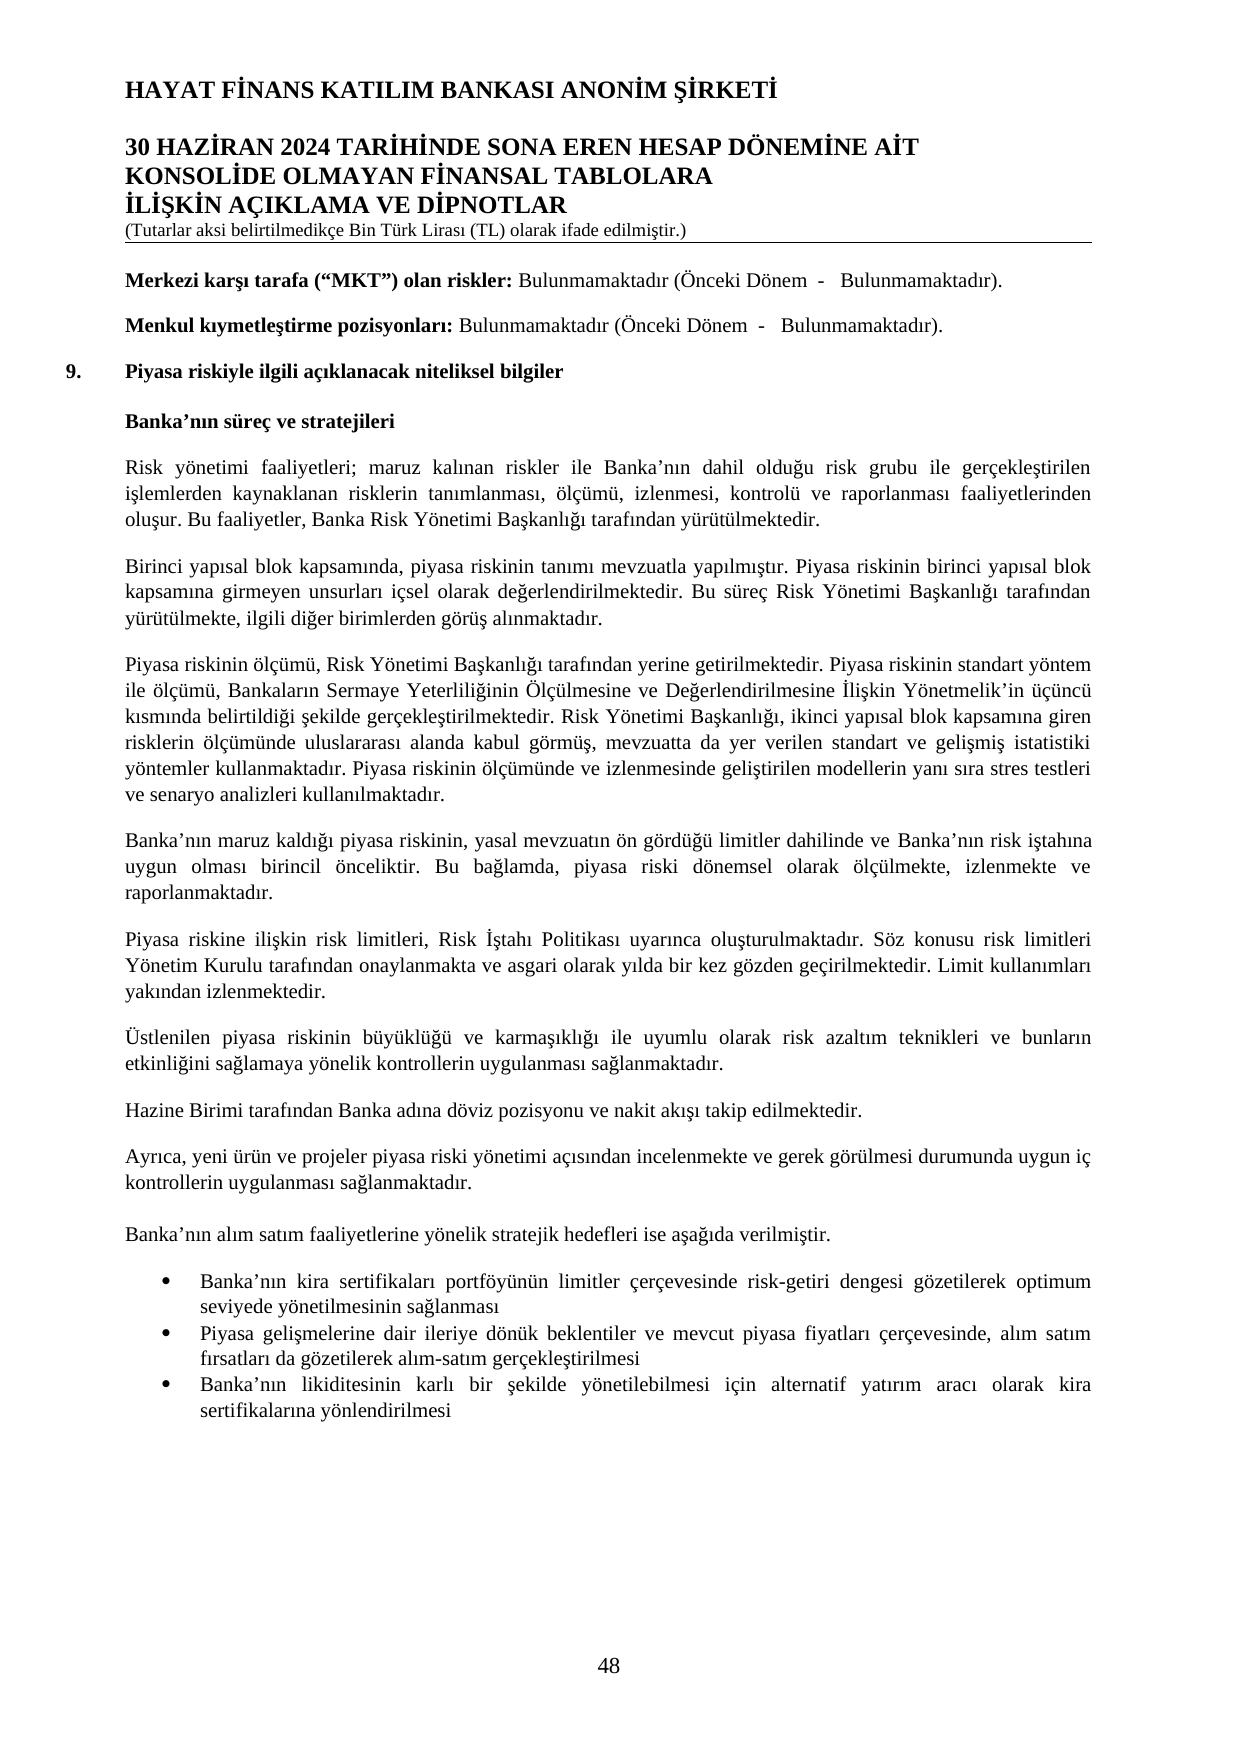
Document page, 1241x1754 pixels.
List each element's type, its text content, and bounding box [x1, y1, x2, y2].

text Üstlenilen piyasa riskinin büyüklüğü ve karmaşıklığı ile uyumlu olarak risk azaltım teknikleri ve bunların etkinliğini sağlamaya yönelik kontrollerin uygulanması sağlanmaktadır. [125, 1025, 1092, 1075]
text Risk yönetimi faaliyetleri; maruz kalınan riskler ile Banka’nın dahil olduğu risk grubu ile gerçekleştirilen işlemlerden kaynaklanan risklerin tanımlanması, ölçümü, izlenmesi, kontrolü ve raporlanması faaliyetlerinden oluşur. Bu faaliyetler, Banka Risk Yönetimi Başkanlığı tarafından yürütülmektedir. [125, 455, 1092, 531]
list Banka’nın likiditesinin karlı bir şekilde yönetilebilmesi için alternatif yatırım aracı olarak kira sertifikalarına yönlendirilmesi [162, 1372, 1092, 1422]
text Banka’nın maruz kaldığı piyasa riskinin, yasal mevzuatın ön gördüğü limitler dahilinde ve Banka’nın risk iştahına uygun olması birincil önceliktir. Bu bağlamda, piyasa riski dönemsel olarak ölçülmekte, izlenmekte ve raporlanmaktadır. [125, 828, 1092, 904]
text Hazine Birimi tarafından Banka adına döviz pozisyonu ve nakit akışı takip edilmektedir. [125, 1098, 1092, 1122]
text Banka’nın alım satım faaliyetlerine yönelik stratejik hedefleri ise aşağıda verilmiştir. [125, 1222, 1092, 1246]
text 9. Piyasa riskiyle ilgili açıklanacak niteliksel bilgiler [66, 361, 1092, 383]
text Piyasa riskinin ölçümü, Risk Yönetimi Başkanlığı tarafından yerine getirilmektedir. Piyasa riskinin standart yöntem ile ölçümü, Bankaların Sermaye Yeterliliğinin Ölçülmesine ve Değerlendirilmesine İlişkin Yönetmelik’in üçüncü kısmında belirtildiği şekilde gerçekleştirilmektedir. Risk Yönetimi Başkanlığı, ikinci yapısal blok kapsamına giren risklerin ölçümünde uluslararası alanda kabul görmüş, mevzuatta da yer verilen standart ve gelişmiş istatistiki yöntemler kullanmaktadır. Piyasa riskinin ölçümünde ve izlenmesinde geliştirilen modellerin yanı sıra stres testleri ve senaryo analizleri kullanılmaktadır. [125, 652, 1092, 806]
text Banka’nın süreç ve stratejileri [125, 408, 1092, 433]
text Menkul kıymetleştirme pozisyonları: Bulunmamaktadır (Önceki Dönem - Bulunmamaktadır). [66, 315, 1092, 337]
text Piyasa riskine ilişkin risk limitleri, Risk İştahı Politikası uyarınca oluşturulmaktadır. Söz konusu risk limitleri Yönetim Kurulu tarafından onaylanmakta ve asgari olarak yılda bir kez gözden geçirilmektedir. Limit kullanımları yakından izlenmektedir. [125, 927, 1092, 1003]
list Piyasa gelişmelerine dair ileriye dönük beklentiler ve mevcut piyasa fiyatları çerçevesinde, alım satım fırsatları da gözetilerek alım-satım gerçekleştirilmesi [162, 1320, 1092, 1370]
text Merkezi karşı tarafa (“MKT”) olan riskler: Bulunmamaktadır (Önceki Dönem - Bulunmamaktadır). [66, 270, 1092, 291]
list Banka’nın kira sertifikaları portföyünün limitler çerçevesinde risk-getiri dengesi gözetilerek optimum seviyede yönetilmesinin sağlanması [162, 1268, 1092, 1318]
text Ayrıca, yeni ürün ve projeler piyasa riski yönetimi açısından incelenmekte ve gerek görülmesi durumunda uygun iç kontrollerin uygulanması sağlanmaktadır. [125, 1144, 1092, 1194]
text Birinci yapısal blok kapsamında, piyasa riskinin tanımı mevzuatla yapılmıştır. Piyasa riskinin birinci yapısal blok kapsamına girmeyen unsurları içsel olarak değerlendirilmektedir. Bu süreç Risk Yönetimi Başkanlığı tarafından yürütülmekte, ilgili diğer birimlerden görüş alınmaktadır. [125, 553, 1092, 629]
